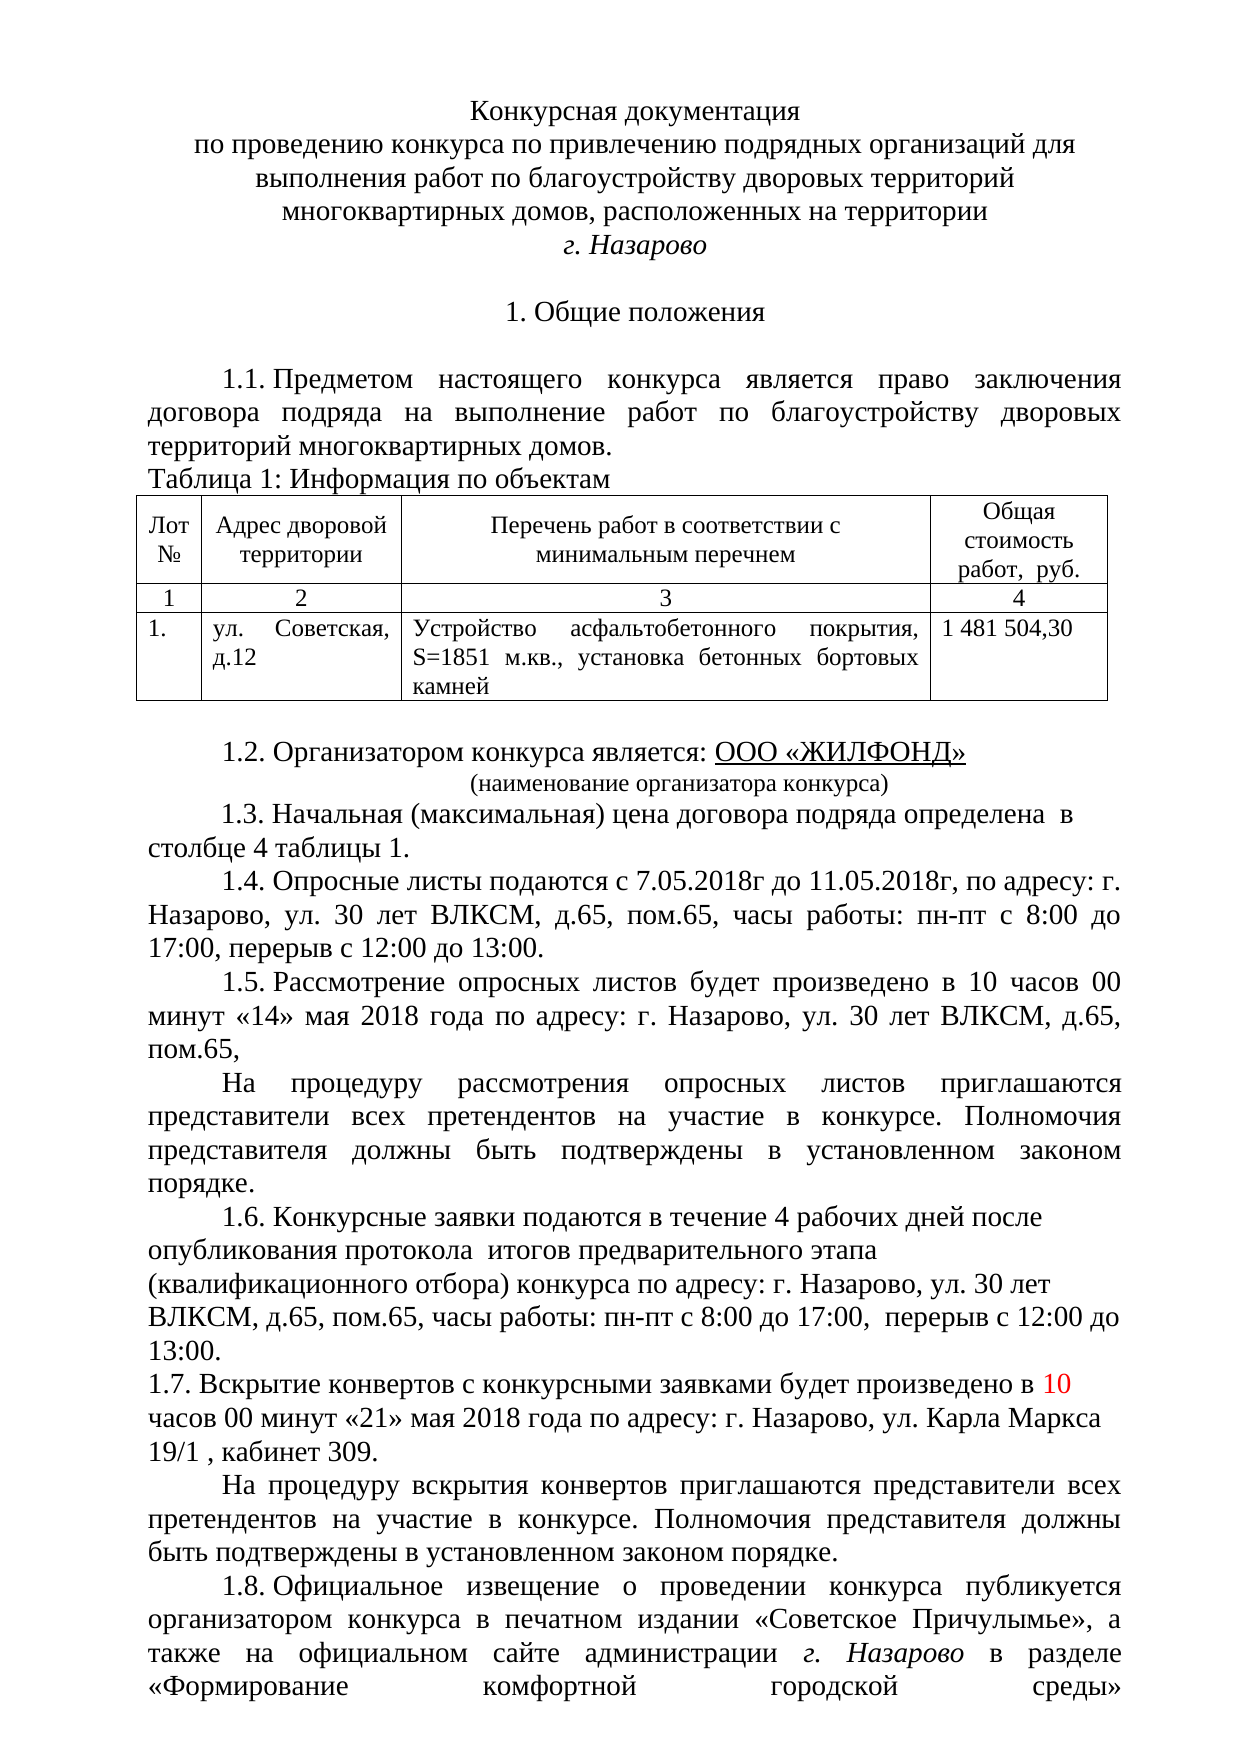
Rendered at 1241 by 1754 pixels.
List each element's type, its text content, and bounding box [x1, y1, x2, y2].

text 1.7. Вскрытие конвертов с конкурсными заявками будет произведено в 10 часов 00 минут «21» мая 2018 года по адресу: г. Назарово, ул. Карла Маркса 19/1 , кабинет 309. [148, 1367, 1122, 1467]
text по проведению конкурса по привлечению подрядных организаций для выполнения работ по благоустройству дворовых территорий многоквартирных домов, расположенных на территории [148, 126, 1122, 227]
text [148, 1568, 1122, 1702]
table_cell ул. Советская, д.12 [202, 613, 401, 699]
text Конкурсная документация [148, 93, 1122, 126]
text 1.5. Рассмотрение опросных листов будет произведено в 10 часов 00 минут «14» мая 2018 года по адресу: г. Назарово, ул. 30 лет ВЛКСМ, д.65, пом.65, [148, 964, 1122, 1065]
table_cell 2 [202, 584, 401, 612]
table_header Общая стоимость работ, руб. [931, 496, 1107, 582]
table_header Адрес дворовой территории [202, 496, 401, 582]
table_cell 4 [931, 584, 1107, 612]
text 1.1. Предметом настоящего конкурса является право заключения договора подряда на выполнение работ по благоустройству дворовых территорий многоквартирных домов. [148, 361, 1122, 462]
text На процедуру рассмотрения опросных листов приглашаются представители всех претендентов на участие в конкурсе. Полномочия представителя должны быть подтверждены в установленном законом порядке. [148, 1065, 1122, 1199]
table_cell Устройство асфальтобетонного покрытия, S=1851 м.кв., установка бетонных бортовых камней [402, 613, 930, 699]
text г. Назарово [148, 227, 1122, 260]
text 1.6. Конкурсные заявки подаются в течение 4 рабочих дней после опубликования протокола итогов предварительного этапа (квалификационного отбора) конкурса по адресу: г. Назарово, ул. 30 лет ВЛКСМ, д.65, пом.65, часы работы: пн-пт с 8:00 до 17:00, перерыв с 12:00 до 13:00. [148, 1199, 1122, 1367]
table_cell 3 [402, 584, 930, 612]
table_cell 1. [137, 613, 201, 699]
text 1.4. Опросные листы подаются с 7.05.2018г до 11.05.2018г, по адресу: г. Назарово, ул. 30 лет ВЛКСМ, д.65, пом.65, часы работы: пн-пт с 8:00 до 17:00, перерыв с 12:00 до 13:00. [148, 863, 1122, 964]
text 1. Общие положения [148, 294, 1122, 327]
table_cell 1 481 504,30 [931, 613, 1107, 699]
text Таблица 1: Информация по объектам [148, 462, 1122, 495]
table_header Перечень работ в соответствии с минимальным перечнем [402, 496, 930, 582]
text На процедуру вскрытия конвертов приглашаются представители всех претендентов на участие в конкурсе. Полномочия представителя должны быть подтверждены в установленном законом порядке. [148, 1467, 1122, 1568]
table_header Лот № [137, 496, 201, 582]
text 1.3. Начальная (максимальная) цена договора подряда определена в столбце 4 таблицы 1. [148, 796, 1122, 863]
text (наименование организатора конкурса) [148, 768, 1122, 796]
table_cell 1 [137, 584, 201, 612]
text 1.2. Организатором конкурса является: ООО «ЖИЛФОНД» [148, 734, 1122, 768]
